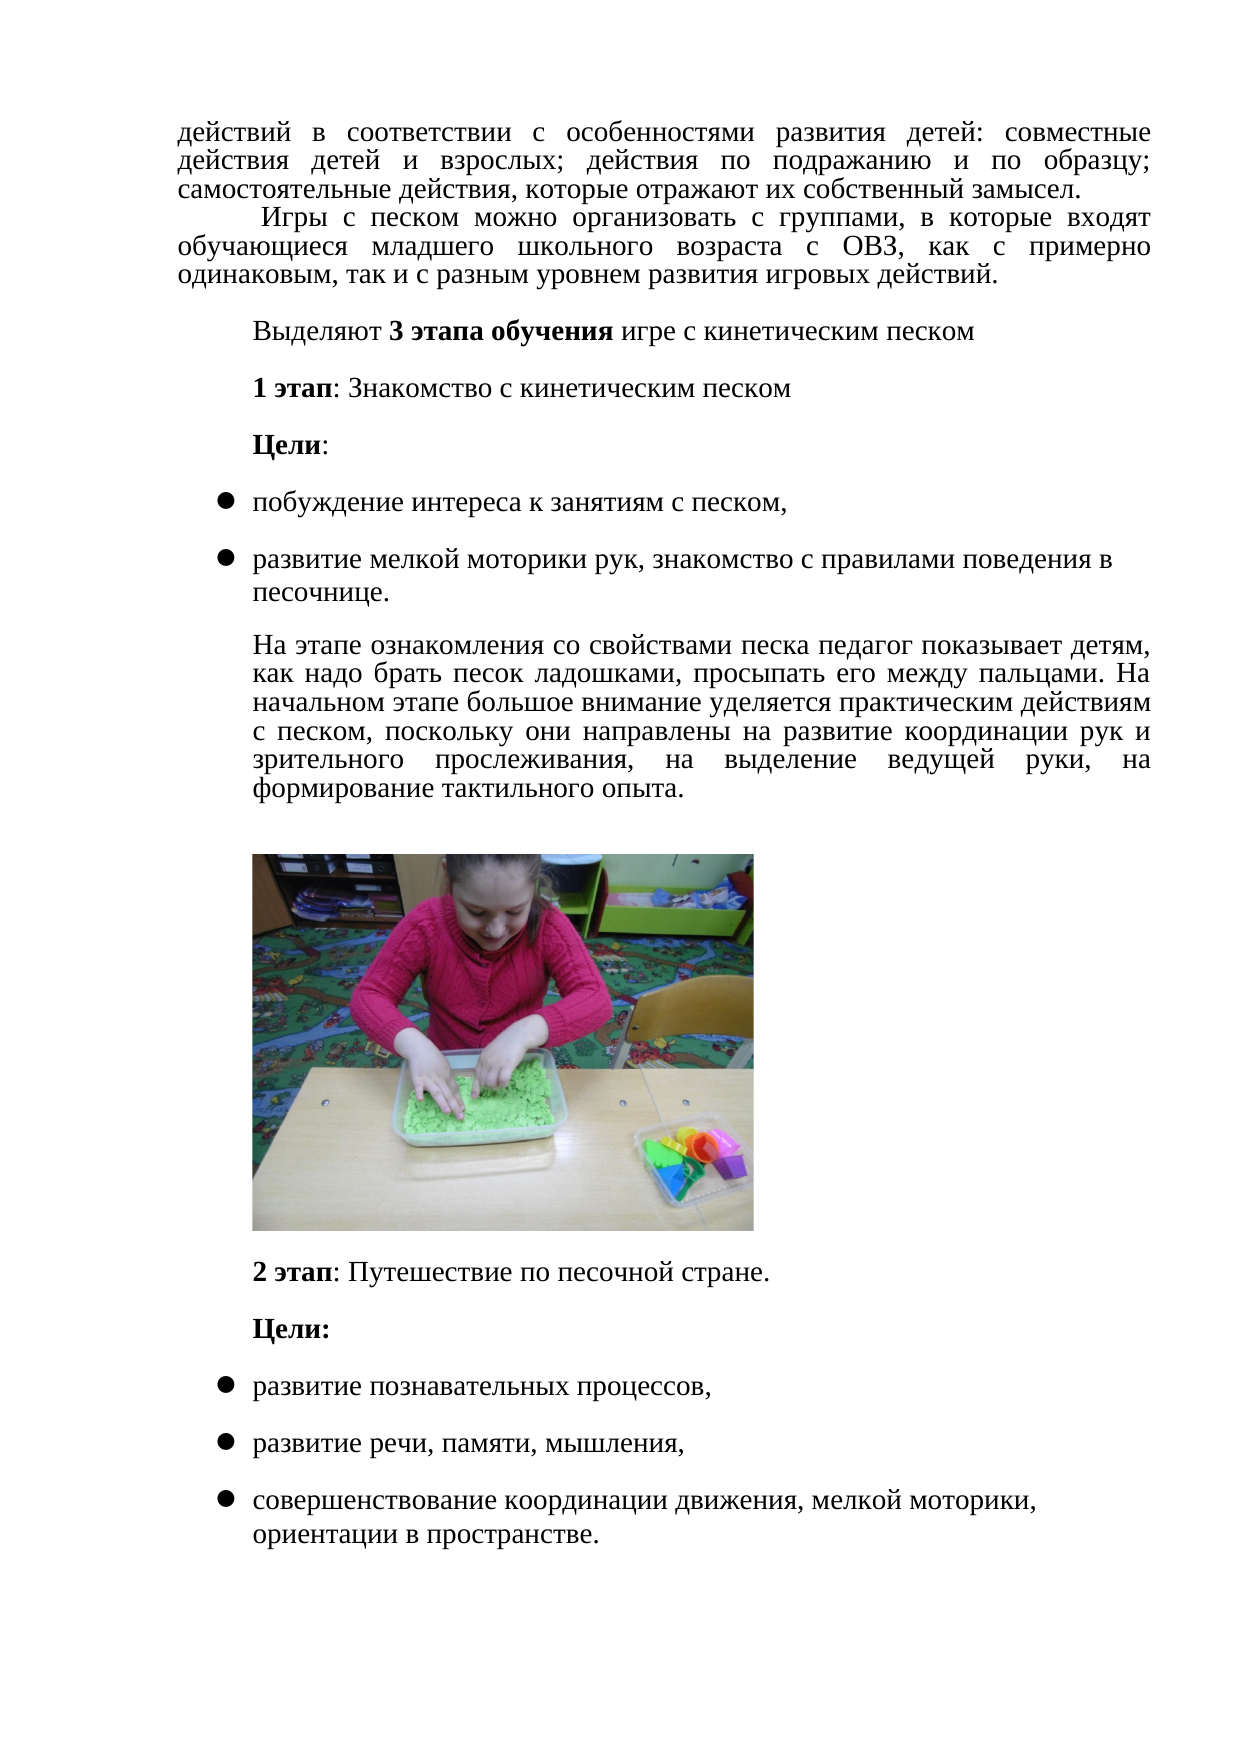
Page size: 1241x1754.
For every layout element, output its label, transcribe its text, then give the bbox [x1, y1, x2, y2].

text На этапе ознакомления со свойствами песка педагог показывает детям, как надо брать песок ладошками, просыпать его между пальцами. На начальном этапе большое внимание уделяется практическим действиям с песком, поскольку они направлены на развитие координации рук и зрительного прослеживания, на выделение ведущей руки, на формирование тактильного опыта. [252, 631, 1152, 803]
text Выделяют 3 этапа обучения игре с кинетическим песком [252, 313, 1152, 346]
list совершенствование координации движения, мелкой моторики, ориентации в пространстве. [215, 1482, 1152, 1549]
list развитие речи, памяти, мышления, [215, 1425, 1152, 1459]
list побуждение интереса к занятиям с песком, [215, 484, 1152, 517]
picture [252, 854, 754, 1231]
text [177, 118, 1152, 204]
list развитие познавательных процессов, [215, 1368, 1152, 1402]
text 2 этап: Путешествие по песочной стране. [252, 1254, 1152, 1288]
text 1 этап: Знакомство с кинетическим песком [252, 370, 1152, 403]
text Цели: [252, 1311, 1152, 1345]
text Цели: [252, 427, 1152, 460]
list развитие мелкой моторики рук, знакомство с правилами поведения в песочнице. [215, 541, 1152, 608]
text Игры с песком можно организовать с группами, в которые входят обучающиеся младшего школьного возраста с ОВЗ, как с примерно одинаковым, так и с разным уровнем развития игровых действий. [177, 204, 1152, 289]
